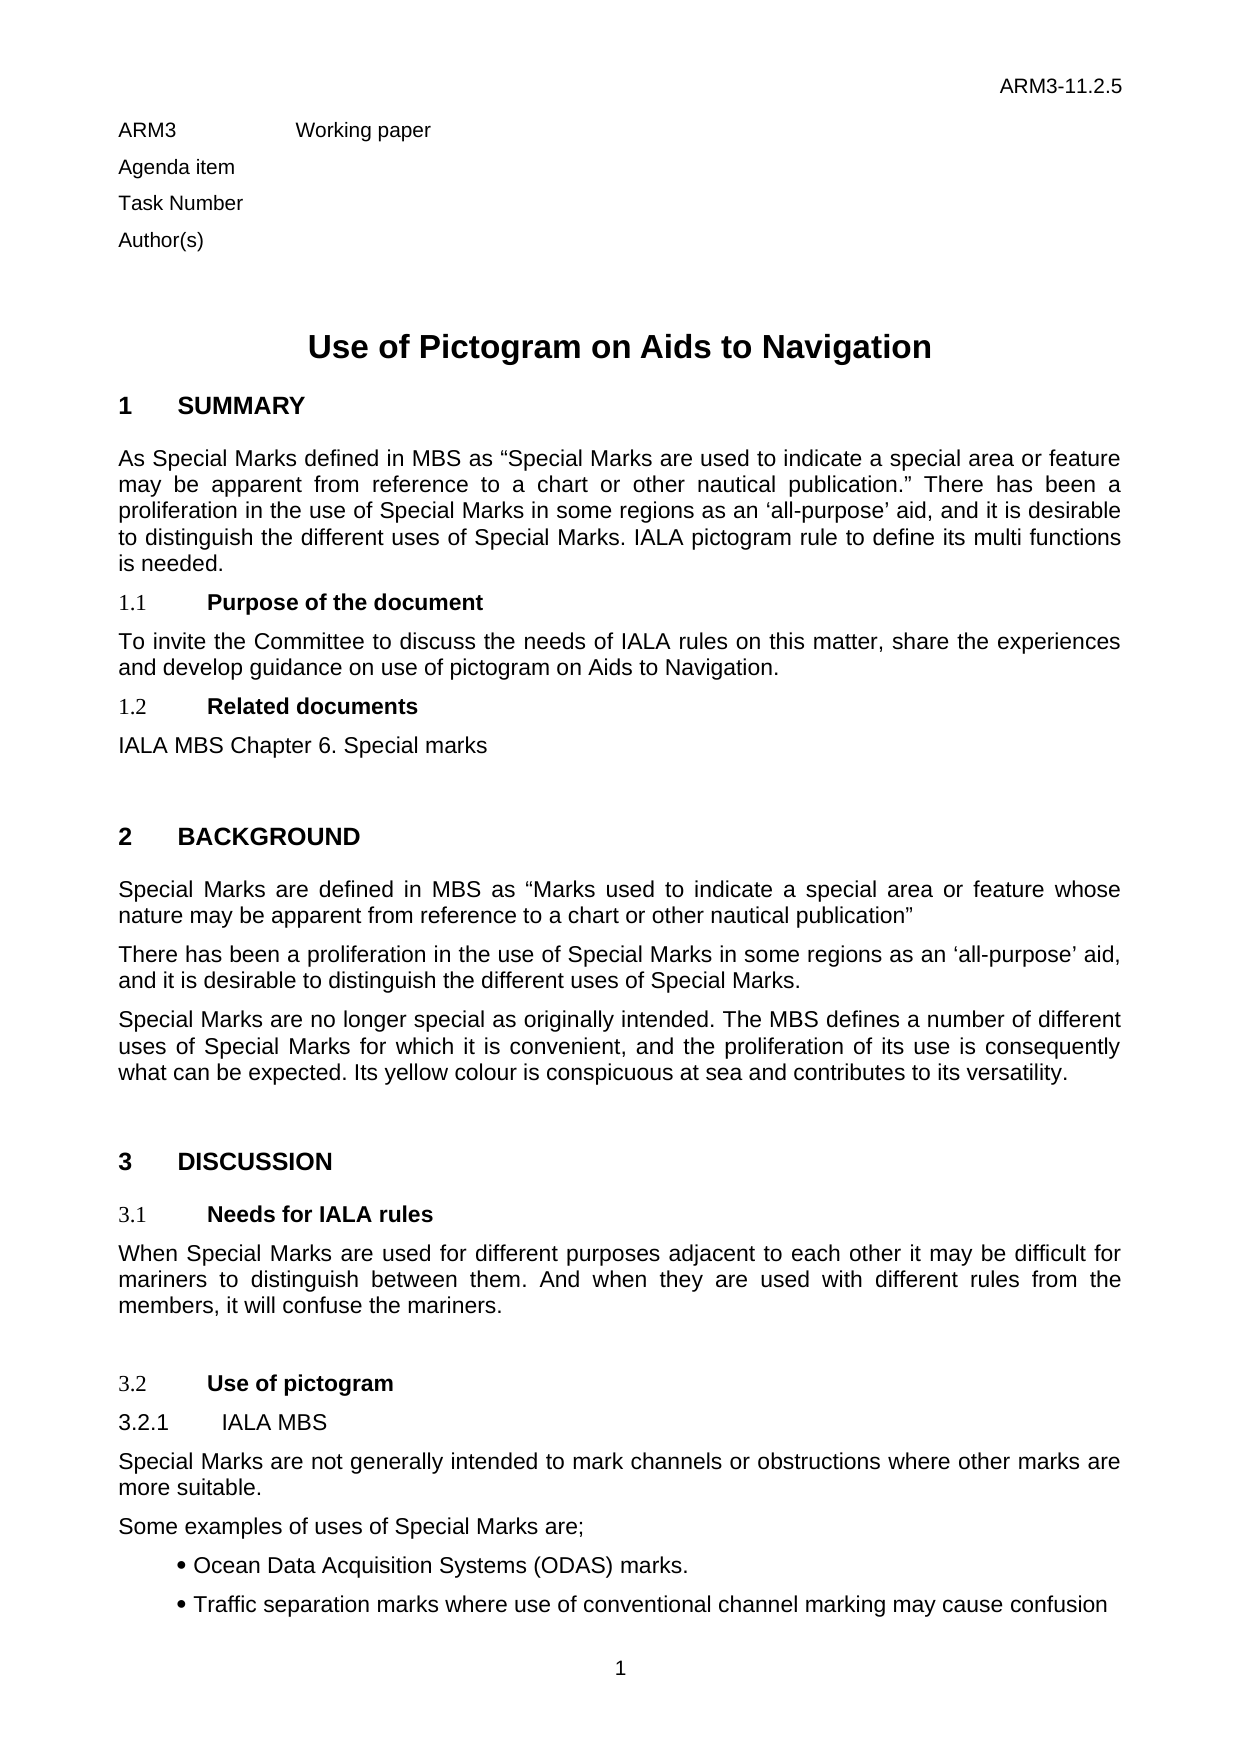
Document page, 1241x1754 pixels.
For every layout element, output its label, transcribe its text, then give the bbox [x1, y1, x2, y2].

text Special Marks are not generally intended to mark channels or obstructions where other marks are more suitable. [118, 1448, 1122, 1501]
text Traffic separation marks where use of conventional channel marking may cause confusion [177, 1591, 1122, 1617]
subtitle Discussion [118, 1147, 1122, 1176]
subtitle BACkGROUND [118, 822, 1122, 851]
subtitle IALA MBS [118, 1409, 1122, 1435]
subtitle Use of pictogram [118, 1370, 1122, 1396]
text Special Marks are no longer special as originally intended. The MBS defines a number of different uses of Special Marks for which it is convenient, and the proliferation of its use is consequently what can be expected. Its yellow colour is conspicuous at sea and contributes to its versatility. [118, 1006, 1122, 1085]
subtitle summary [118, 391, 1122, 419]
text Special Marks are defined in MBS as “Marks used to indicate a special area or feature whose nature may be apparent from reference to a chart or other nautical publication” [118, 876, 1122, 929]
text Ocean Data Acquisition Systems (ODAS) marks. [177, 1552, 1122, 1578]
text Agenda item [118, 154, 1122, 178]
title Use of Pictogram on Aids to Navigation [118, 327, 1122, 366]
text To invite the Committee to discuss the needs of IALA rules on this matter, share the experiences and develop guidance on use of pictogram on Aids to Navigation. [118, 628, 1122, 681]
subtitle Needs for IALA rules [118, 1201, 1122, 1227]
text Task Number [118, 191, 1122, 215]
text There has been a proliferation in the use of Special Marks in some regions as an ‘all-purpose’ aid, and it is desirable to distinguish the different uses of Special Marks. [118, 941, 1122, 994]
subtitle Purpose of the document [118, 589, 1122, 615]
text When Special Marks are used for different purposes adjacent to each other it may be difficult for mariners to distinguish between them. And when they are used with different rules from the members, it will confuse the mariners. [118, 1239, 1122, 1319]
text Author(s) [118, 227, 1122, 251]
text ARM3 Working paper [118, 118, 1122, 142]
text Some examples of uses of Special Marks are; [118, 1513, 1122, 1539]
text As Special Marks defined in MBS as “Special Marks are used to indicate a special area or feature may be apparent from reference to a chart or other nautical publication.” There has been a proliferation in the use of Special Marks in some regions as an ‘all-purpose’ aid, and it is desirable to distinguish the different uses of Special Marks. IALA pictogram rule to define its multi functions is needed. [118, 444, 1122, 576]
subtitle Related documents [118, 693, 1122, 719]
text IALA MBS Chapter 6. Special marks [118, 732, 1122, 758]
